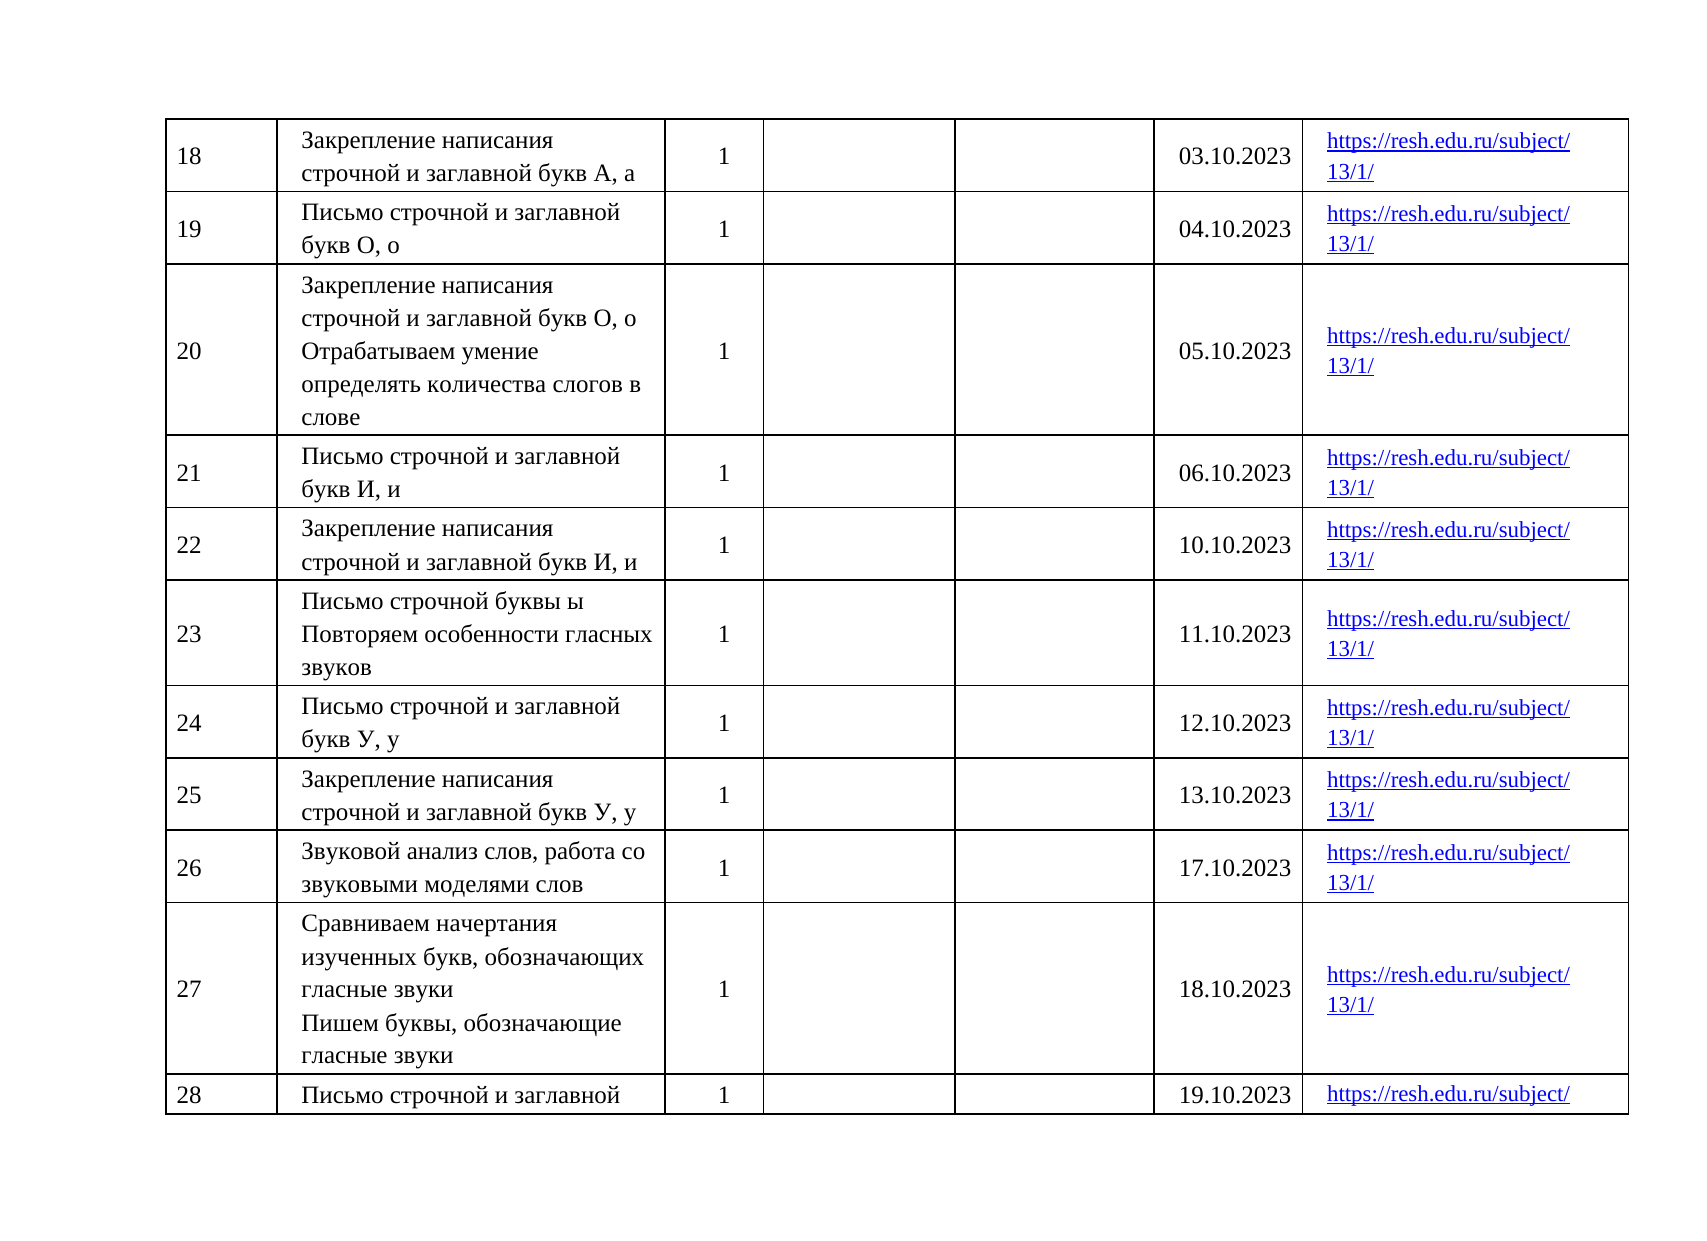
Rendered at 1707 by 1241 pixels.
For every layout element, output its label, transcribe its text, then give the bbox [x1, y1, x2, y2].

table_cell 10.10.2023 [1155, 508, 1302, 579]
table_cell 1 [666, 120, 763, 191]
table_cell 19.10.2023 [1155, 1075, 1302, 1113]
table_cell [764, 120, 954, 191]
table_cell 17.10.2023 [1155, 831, 1302, 902]
table_cell [956, 831, 1153, 902]
table_cell [764, 192, 954, 263]
table_cell 1 [666, 686, 763, 757]
table_cell Письмо строчной буквы ы Повторяем особенности гласных звуков [278, 581, 664, 684]
table_cell [764, 581, 954, 684]
table_cell [956, 192, 1153, 263]
table_cell [764, 436, 954, 507]
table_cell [1303, 120, 1628, 191]
table_cell 1 [666, 265, 763, 434]
table_cell 1 [666, 436, 763, 507]
table_cell 1 [666, 192, 763, 263]
table_cell [764, 831, 954, 902]
table_cell 04.10.2023 [1155, 192, 1302, 263]
table_cell 1 [666, 581, 763, 684]
table_cell 21 [167, 436, 276, 507]
table_cell Звуковой анализ слов, работа со звуковыми моделями слов [278, 831, 664, 902]
table_cell [956, 1075, 1153, 1113]
table_cell Закрепление написания строчной и заглавной букв О, о Отрабатываем умение определять количества слогов в слове [278, 265, 664, 434]
table_cell https://resh.edu.ru/subject/13/1/ [1303, 581, 1628, 684]
table_cell [764, 1075, 954, 1113]
table_cell [764, 508, 954, 579]
table_cell 1 [666, 759, 763, 829]
table_cell 18.10.2023 [1155, 903, 1302, 1073]
table_cell https://resh.edu.ru/subject/13/1/ [1303, 903, 1628, 1073]
table_cell https://resh.edu.ru/subject/13/1/ [1303, 265, 1628, 434]
table_cell https://resh.edu.ru/subject/13/1/ [1303, 436, 1628, 507]
table_cell 1 [666, 1075, 763, 1113]
table_cell [956, 436, 1153, 507]
table_cell 25 [167, 759, 276, 829]
table_cell Сравниваем начертания изученных букв, обозначающих гласные звуки Пишем буквы, обозначающие гласные звуки [278, 903, 664, 1073]
table_cell Закрепление написания строчной и заглавной букв У, у [278, 759, 664, 829]
table_cell 03.10.2023 [1155, 120, 1302, 191]
table_cell Закрепление написания строчной и заглавной букв А, а [278, 120, 664, 191]
table_cell 1 [666, 903, 763, 1073]
table_cell https://resh.edu.ru/subject/13/1/ [1303, 831, 1628, 902]
table_cell https://resh.edu.ru/subject/13/1/ [1303, 192, 1628, 263]
table_cell [956, 581, 1153, 684]
table_cell 05.10.2023 [1155, 265, 1302, 434]
table_cell 06.10.2023 [1155, 436, 1302, 507]
table_cell [956, 903, 1153, 1073]
table_cell 11.10.2023 [1155, 581, 1302, 684]
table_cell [278, 1075, 664, 1113]
table_cell 18 [167, 120, 276, 191]
table_cell [764, 759, 954, 829]
table_cell 1 [666, 508, 763, 579]
table_cell 1 [666, 831, 763, 902]
table_cell [956, 686, 1153, 757]
table_cell 23 [167, 581, 276, 684]
table_cell https://resh.edu.ru/subject/13/1/ [1303, 759, 1628, 829]
table_cell 24 [167, 686, 276, 757]
table_cell 28 [167, 1075, 276, 1113]
table_cell [764, 903, 954, 1073]
table_cell [956, 265, 1153, 434]
table_cell 19 [167, 192, 276, 263]
table_cell [764, 265, 954, 434]
table_cell [956, 508, 1153, 579]
table_cell 26 [167, 831, 276, 902]
table_cell Письмо строчной и заглавной букв О, о [278, 192, 664, 263]
table_cell Письмо строчной и заглавной букв У, у [278, 686, 664, 757]
table_cell Закрепление написания строчной и заглавной букв И, и [278, 508, 664, 579]
table_cell 20 [167, 265, 276, 434]
table_cell 12.10.2023 [1155, 686, 1302, 757]
table_cell Письмо строчной и заглавной букв И, и [278, 436, 664, 507]
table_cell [1303, 1075, 1628, 1113]
table_cell 13.10.2023 [1155, 759, 1302, 829]
table_cell [764, 686, 954, 757]
table_cell [956, 759, 1153, 829]
table_cell 27 [167, 903, 276, 1073]
table_cell 22 [167, 508, 276, 579]
table_cell https://resh.edu.ru/subject/13/1/ [1303, 686, 1628, 757]
table_cell https://resh.edu.ru/subject/13/1/ [1303, 508, 1628, 579]
table_cell [956, 120, 1153, 191]
